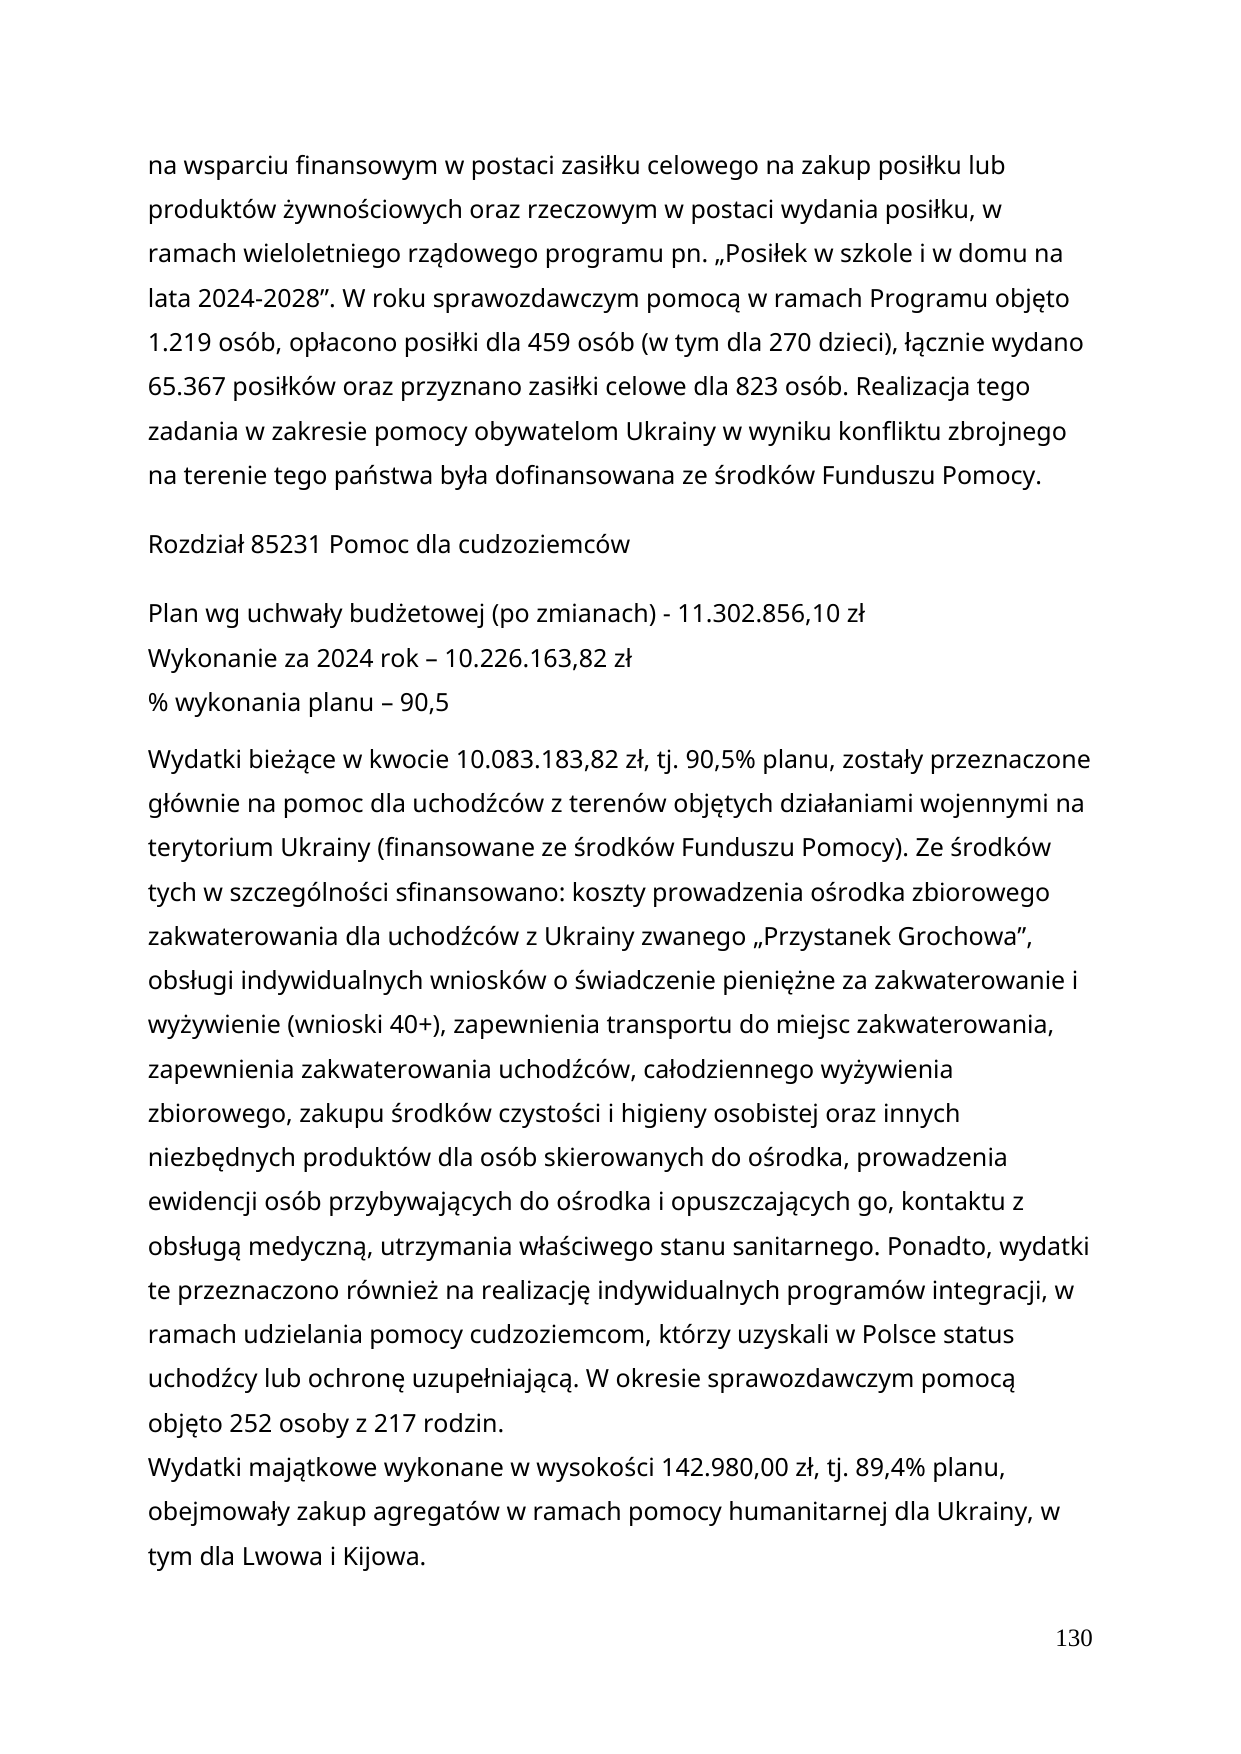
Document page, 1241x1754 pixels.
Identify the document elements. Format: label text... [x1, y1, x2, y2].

text Plan wg uchwały budżetowej (po zmianach) - 11.302.856,10 zł [148, 596, 1093, 630]
text Wydatki majątkowe wykonane w wysokości 142.980,00 zł, tj. 89,4% planu, obejmowały zakup agregatów w ramach pomocy humanitarnej dla Ukrainy, w tym dla Lwowa i Kijowa. [148, 1450, 1093, 1572]
text Wydatki bieżące w kwocie 10.083.183,82 zł, tj. 90,5% planu, zostały przeznaczone głównie na pomoc dla uchodźców z terenów objętych działaniami wojennymi na terytorium Ukrainy (finansowane ze środków Funduszu Pomocy). Ze środków tych w szczególności sfinansowano: koszty prowadzenia ośrodka zbiorowego zakwaterowania dla uchodźców z Ukrainy zwanego „Przystanek Grochowa”, obsługi indywidualnych wniosków o świadczenie pieniężne za zakwaterowanie i wyżywienie (wnioski 40+), zapewnienia transportu do miejsc zakwaterowania, zapewnienia zakwaterowania uchodźców, całodziennego wyżywienia zbiorowego, zakupu środków czystości i higieny osobistej oraz innych niezbędnych produktów dla osób skierowanych do ośrodka, prowadzenia ewidencji osób przybywających do ośrodka i opuszczających go, kontaktu z obsługą medyczną, utrzymania właściwego stanu sanitarnego. Ponadto, wydatki te przeznaczono również na realizację indywidualnych programów integracji, w ramach udzielania pomocy cudzoziemcom, którzy uzyskali w Polsce status uchodźcy lub ochronę uzupełniającą. W okresie sprawozdawczym pomocą objęto 252 osoby z 217 rodzin. [148, 741, 1093, 1439]
text Rozdział 85231 Pomoc dla cudzoziemców [148, 527, 1093, 561]
text % wykonania planu – 90,5 [148, 684, 1093, 719]
text Wykonanie za 2024 rok – 10.226.163,82 zł [148, 640, 1093, 674]
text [148, 148, 1093, 492]
